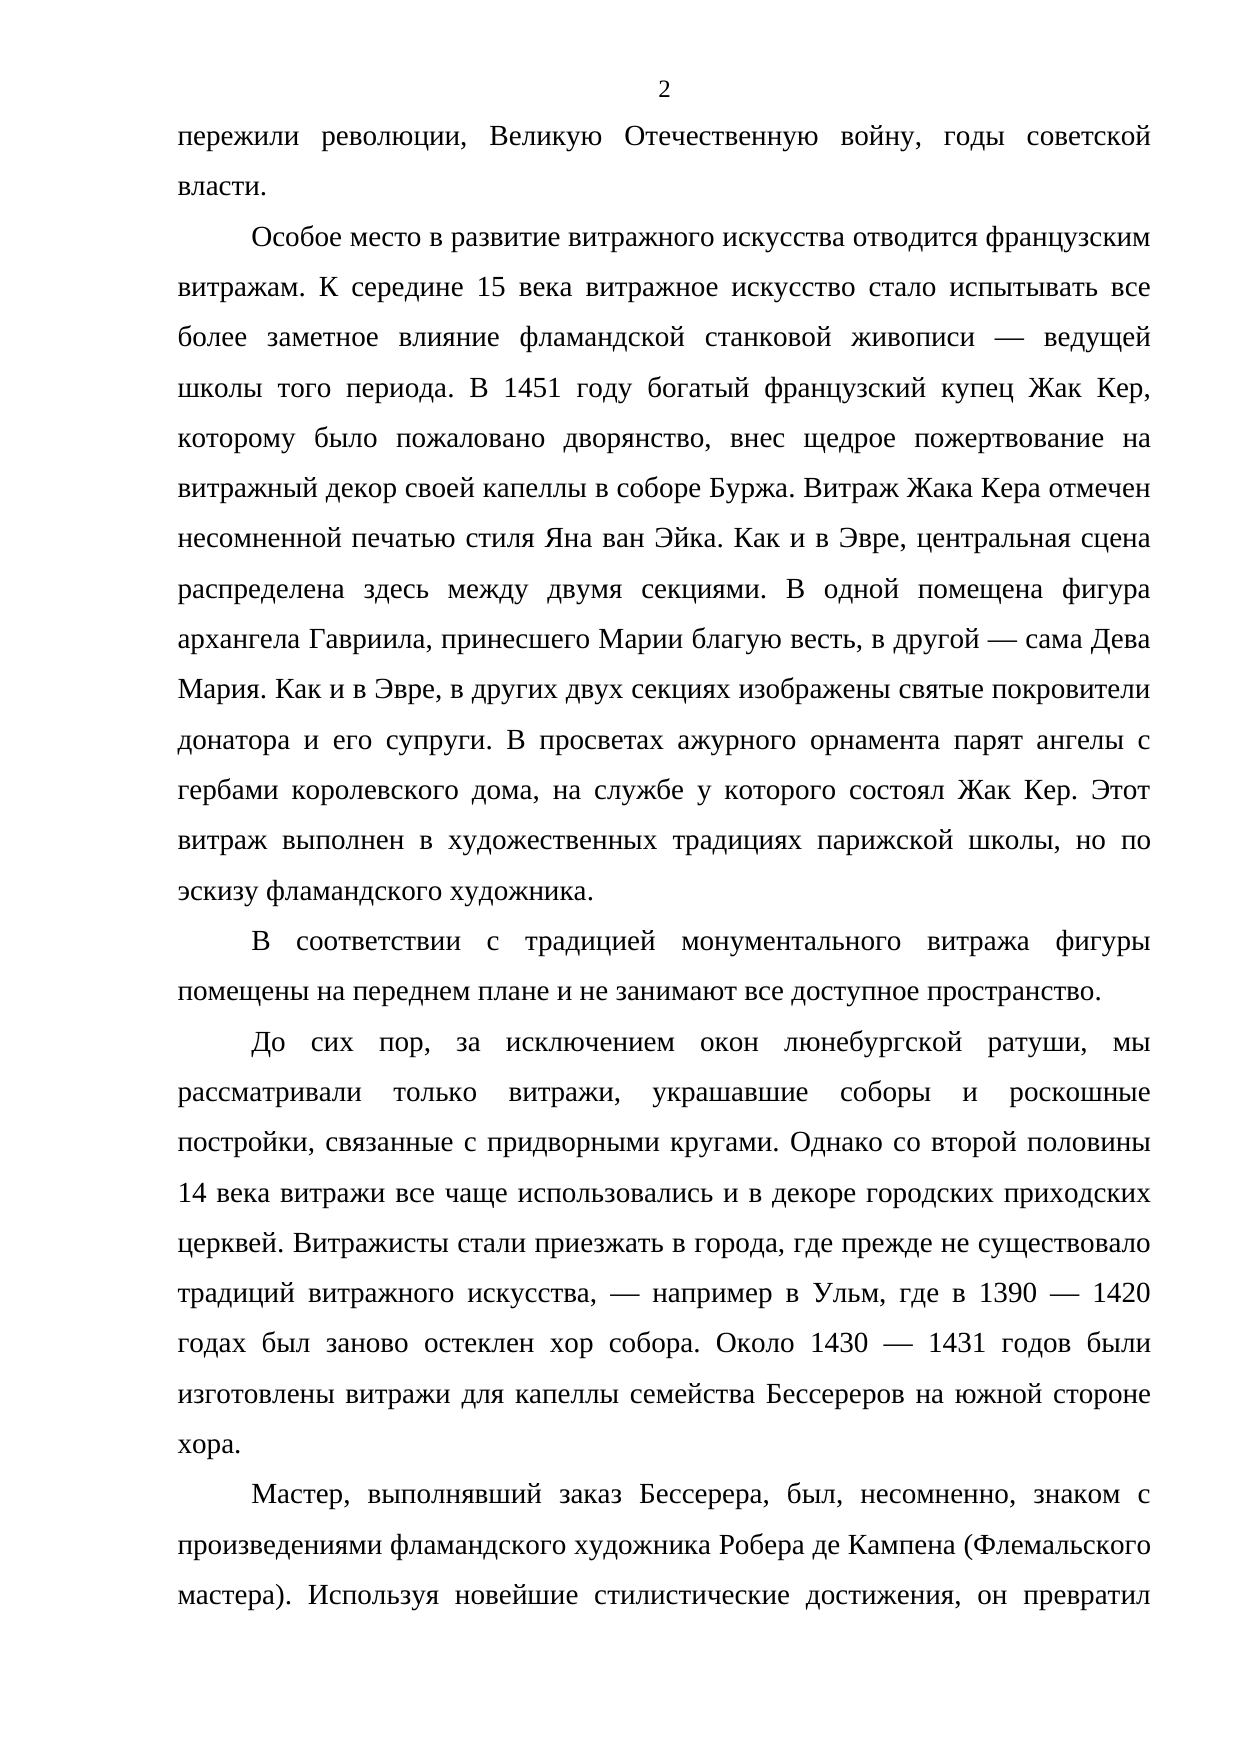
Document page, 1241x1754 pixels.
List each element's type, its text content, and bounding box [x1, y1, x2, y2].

text До сих пор, за исключением окон люнебургской ратуши, мы рассматривали только витражи, украшавшие соборы и роскошные постройки, связанные с придворными кругами. Однако со второй половины 14 века витражи все чаще использовались и в декоре городских приходских церквей. Витражисты стали приезжать в города, где прежде не существовало традиций витражного искусства, — например в Ульм, где в 1390 — 1420 годах был заново остеклен хор собора. Около 1430 — 1431 годов были изготовлены витражи для капеллы семейства Бессереров на южной стороне хора. [177, 1024, 1152, 1460]
text Особое место в развитие витражного искусства отводится французским витражам. К середине 15 века витражное искусство стало испытывать все более заметное влияние фламандской станковой живописи — ведущей школы того периода. В 1451 году богатый французский купец Жак Кер, которому было пожаловано дворянство, внес щедрое пожертвование на витражный декор своей капеллы в соборе Буржа. Витраж Жака Кера отмечен несомненной печатью стиля Яна ван Эйка. Как и в Эвре, центральная сцена распределена здесь между двумя секциями. В одной помещена фигура архангела Гавриила, принесшего Марии благую весть, в другой — сама Дева Мария. Как и в Эвре, в других двух секциях изображены святые покровители донатора и его супруги. В просветах ажурного орнамента парят ангелы с гербами королевского дома, на службе у которого состоял Жак Кер. Этот витраж выполнен в художественных традициях парижской школы, но по эскизу фламандского художника. [177, 219, 1152, 906]
text В соответствии с традицией монументального витража фигуры помещены на переднем плане и не занимают все доступное пространство. [177, 923, 1152, 1007]
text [177, 118, 1152, 202]
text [177, 1477, 1152, 1611]
